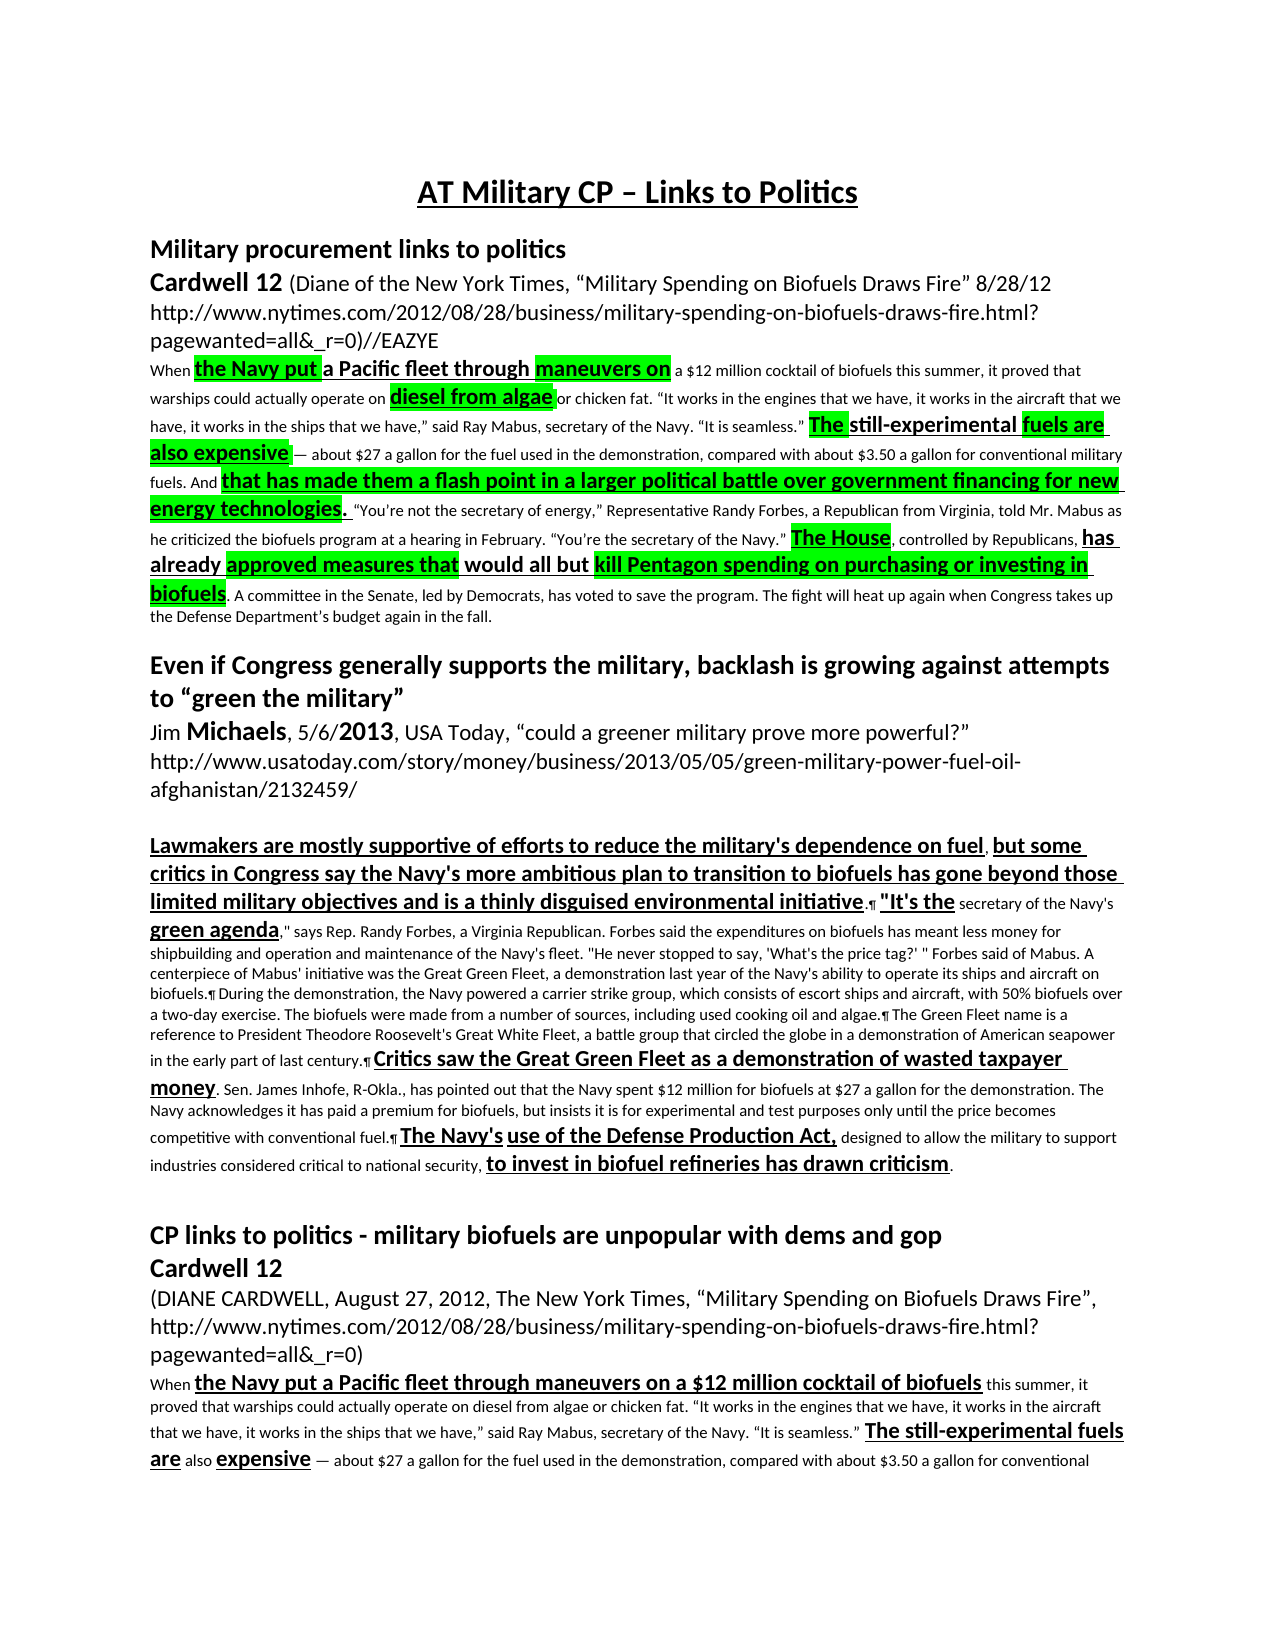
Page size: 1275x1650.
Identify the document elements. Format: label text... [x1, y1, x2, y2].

subtitle Military procurement links to politics [150, 232, 1125, 265]
text Cardwell 12 [150, 1251, 1125, 1284]
text (DIANE CARDWELL, August 27, 2012, The New York Times, “Military Spending on Biofuels Draws Fire”, http://www.nytimes.com/2012/08/28/business/military-spending-on-biofuels-draws-fire.html?pagewanted=all&_r=0) [150, 1284, 1125, 1368]
text Lawmakers are mostly supportive of efforts to reduce the military's dependence on fuel, but some critics in Congress say the Navy's more ambitious plan to transition to biofuels has gone beyond those limited military objectives and is a thinly disguised environmental initiative.¶ "It's the secretary of the Navy's green agenda," says Rep. Randy Forbes, a Virginia Republican. Forbes said the expenditures on biofuels has meant less money for shipbuilding and operation and maintenance of the Navy's fleet. "He never stopped to say, 'What's the price tag?' " Forbes said of Mabus. A centerpiece of Mabus' initiative was the Great Green Fleet, a demonstration last year of the Navy's ability to operate its ships and aircraft on biofuels.¶ During the demonstration, the Navy powered a carrier strike group, which consists of escort ships and aircraft, with 50% biofuels over a two-day exercise. The biofuels were made from a number of sources, including used cooking oil and algae.¶ The Green Fleet name is a reference to President Theodore Roosevelt's Great White Fleet, a battle group that circled the globe in a demonstration of American seapower in the early part of last century.¶ Critics saw the Great Green Fleet as a demonstration of wasted taxpayer money. Sen. James Inhofe, R-Okla., has pointed out that the Navy spent $12 million for biofuels at $27 a gallon for the demonstration. The Navy acknowledges it has paid a premium for biofuels, but insists it is for experimental and test purposes only until the price becomes competitive with conventional fuel.¶ The Navy's use of the Defense Production Act, designed to allow the military to support industries considered critical to national security, to invest in biofuel refineries has drawn criticism. [150, 831, 1125, 1177]
text Jim Michaels, 5/6/2013, USA Today, “could a greener military prove more powerful?” http://www.usatoday.com/story/money/business/2013/05/05/green-military-power-fuel-oil-afghanistan/2132459/ [150, 714, 1125, 803]
subtitle Even if Congress generally supports the military, backlash is growing against attempts to “green the military” [150, 648, 1125, 714]
subtitle CP links to politics - military biofuels are unpopular with dems and gop [150, 1218, 1125, 1251]
text Cardwell 12 (Diane of the New York Times, “Military Spending on Biofuels Draws Fire” 8/28/12 http://www.nytimes.com/2012/08/28/business/military-spending-on-biofuels-draws-fire.html?pagewanted=all&_r=0)//EAZYE [150, 265, 1125, 354]
text When the Navy put a Pacific fleet through maneuvers on a $12 million cocktail of biofuels this summer, it proved that warships could actually operate on diesel from algae or chicken fat. “It works in the engines that we have, it works in the aircraft that we have, it works in the ships that we have,” said Ray Mabus, secretary of the Navy. “It is seamless.” The still-experimental fuels are also expensive — about $27 a gallon for the fuel used in the demonstration, compared with about $3.50 a gallon for conventional military fuels. And that has made them a flash point in a larger political battle over government financing for new energy technologies. “You’re not the secretary of energy,” Representative Randy Forbes, a Republican from Virginia, told Mr. Mabus as he criticized the biofuels program at a hearing in February. “You’re the secretary of the Navy.” The House, controlled by Republicans, has already approved measures that would all but kill Pentagon spending on purchasing or investing in biofuels. A committee in the Senate, led by Democrats, has voted to save the program. The fight will heat up again when Congress takes up the Defense Department’s budget again in the fall. [150, 354, 1125, 491]
subtitle AT Military CP – Links to Politics [150, 171, 1125, 212]
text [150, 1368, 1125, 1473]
text When the Navy put a Pacific fleet through maneuvers on a $12 million cocktail of biofuels this summer, it proved that warships could actually operate on diesel from algae or chicken fat. “It works in the engines that we have, it works in the aircraft that we have, it works in the ships that we have,” said Ray Mabus, secretary of the Navy. “It is seamless.” The still-experimental fuels are also expensive — about $27 a gallon for the fuel used in the demonstration, compared with about $3.50 a gallon for conventional military fuels. And that has made them a flash point in a larger political battle over government financing for new energy technologies. “You’re not the secretary of energy,” Representative Randy Forbes, a Republican from Virginia, told Mr. Mabus as he criticized the biofuels program at a hearing in February. “You’re the secretary of the Navy.” The House, controlled by Republicans, has already approved measures that would all but kill Pentagon spending on purchasing or investing in biofuels. A committee in the Senate, led by Democrats, has voted to save the program. The fight will heat up again when Congress takes up the Defense Department’s budget again in the fall. [150, 467, 1125, 627]
